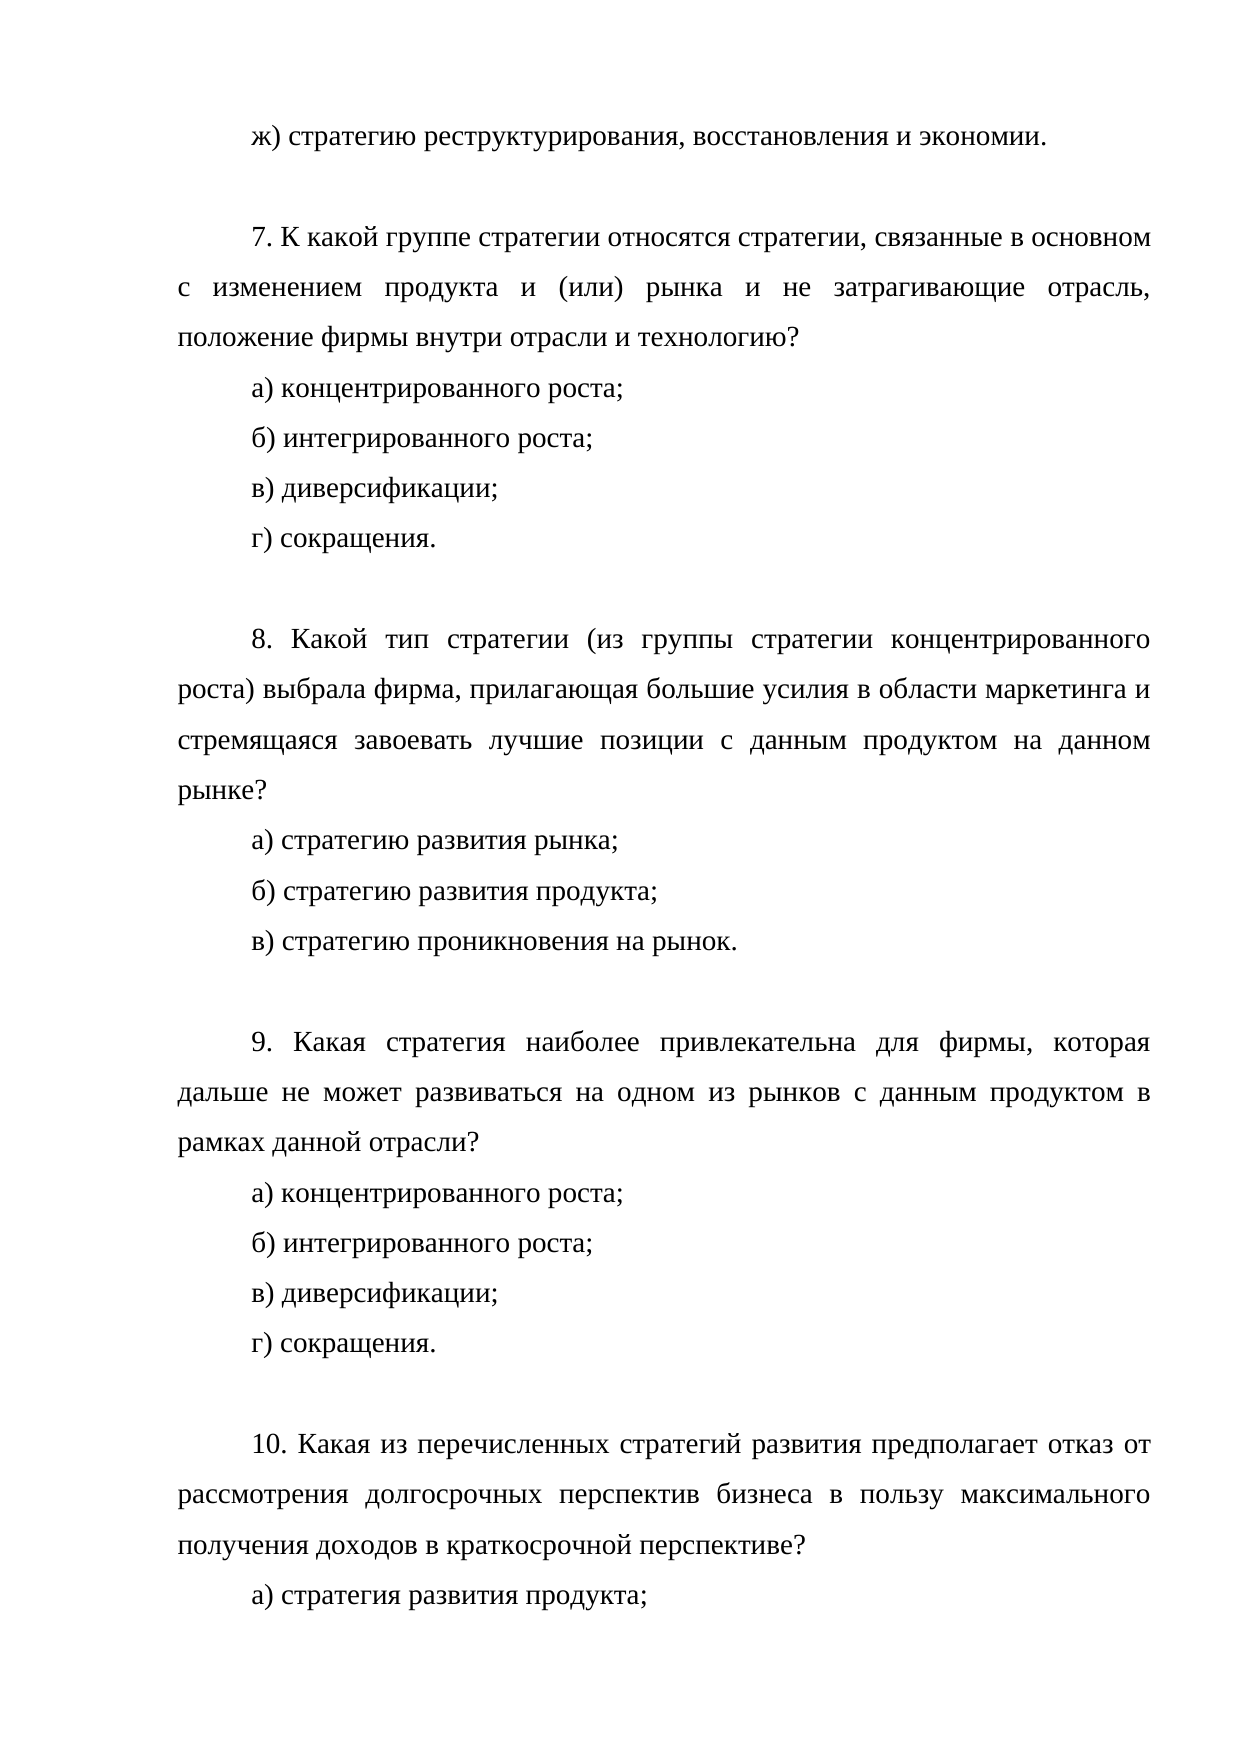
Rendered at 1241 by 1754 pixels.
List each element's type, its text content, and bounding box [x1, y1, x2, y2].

text г) сокращения. [177, 521, 1152, 554]
text 9. Какая стратегия наиболее привлекательна для фирмы, которая дальше не может развиваться на одном из рынков с данным продуктом в рамках данной отрасли? [177, 1024, 1152, 1158]
text б) стратегию развития продукта; [177, 873, 1152, 906]
text 7. К какой группе стратегии относятся стратегии, связанные в основном с изменением продукта и (или) рынка и не затрагивающие отрасль, положение фирмы внутри отрасли и технологию? [177, 219, 1152, 353]
text а) концентрированного роста; [177, 370, 1152, 403]
text в) стратегию проникновения на рынок. [177, 923, 1152, 957]
text в) диверсификации; [177, 470, 1152, 504]
text 8. Какой тип стратегии (из группы стратегии концентрированного роста) выбрала фирма, прилагающая большие усилия в области маркетинга и стремящаяся завоевать лучшие позиции с данным продуктом на данном рынке? [177, 621, 1152, 806]
text 10. Какая из перечисленных стратегий развития предполагает отказ от рассмотрения долгосрочных перспектив бизнеса в пользу максимального получения доходов в краткосрочной перспективе? [177, 1426, 1152, 1560]
text ж) стратегию реструктурирования, восстановления и экономии. [177, 118, 1152, 152]
text а) концентрированного роста; [177, 1175, 1152, 1208]
text г) сокращения. [177, 1326, 1152, 1359]
text б) интегрированного роста; [177, 1225, 1152, 1258]
text а) стратегия развития продукта; [177, 1577, 1152, 1611]
text а) стратегию развития рынка; [177, 822, 1152, 856]
text б) интегрированного роста; [177, 420, 1152, 453]
text в) диверсификации; [177, 1275, 1152, 1309]
